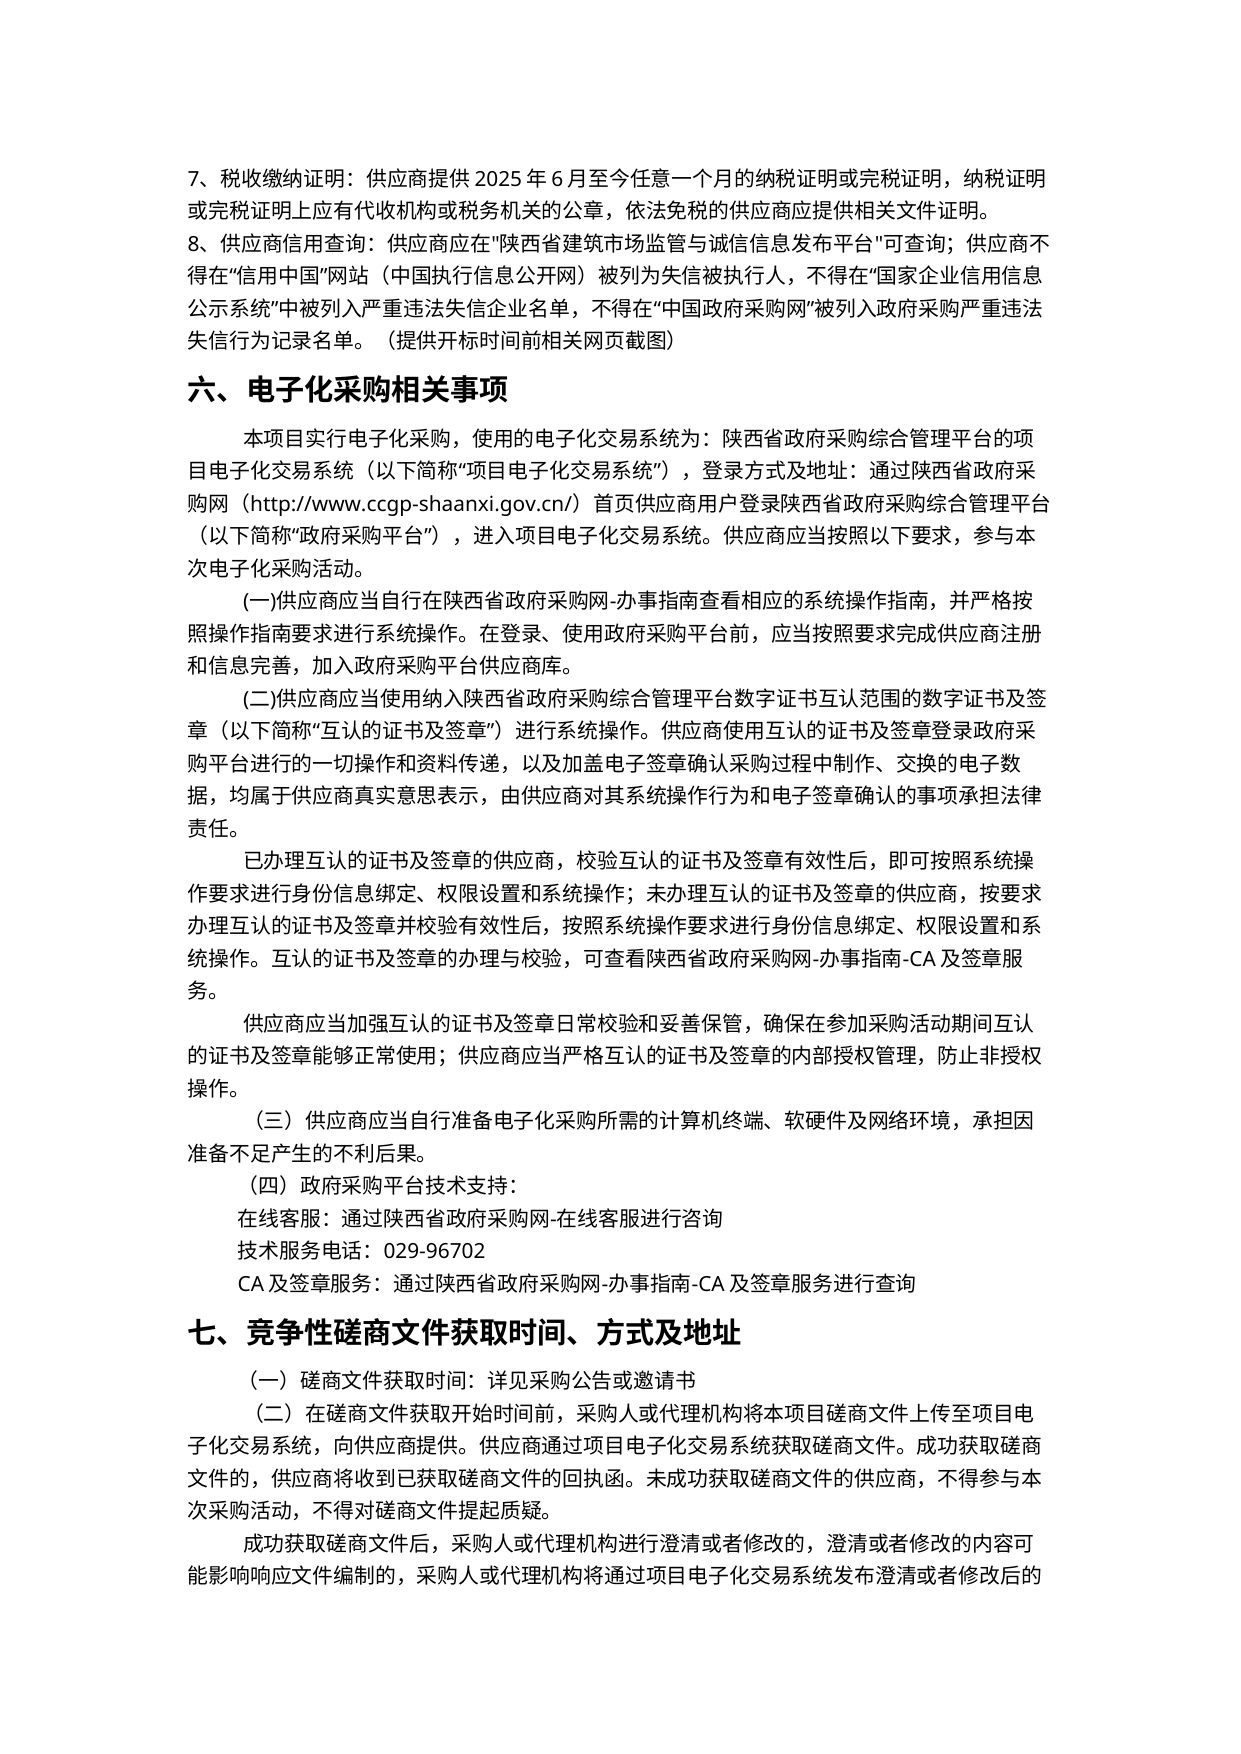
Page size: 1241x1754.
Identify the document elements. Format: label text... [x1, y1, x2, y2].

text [187, 1527, 1053, 1592]
text （三）供应商应当自行准备电子化采购所需的计算机终端、软硬件及网络环境，承担因准备不足产生的不利后果。 [187, 1104, 1053, 1169]
text 技术服务电话：029-96702 [187, 1234, 1053, 1267]
text 六、电子化采购相关事项 [187, 357, 1053, 422]
text 在线客服：通过陕西省政府采购网-在线客服进行咨询 [187, 1202, 1053, 1234]
text 七、竞争性磋商文件获取时间、方式及地址 [187, 1299, 1053, 1364]
text 本项目实行电子化采购，使用的电子化交易系统为：陕西省政府采购综合管理平台的项目电子化交易系统（以下简称“项目电子化交易系统”），登录方式及地址：通过陕西省政府采购网（http://www.ccgp-shaanxi.gov.cn/）首页供应商用户登录陕西省政府采购综合管理平台（以下简称“政府采购平台”），进入项目电子化交易系统。供应商应当按照以下要求，参与本次电子化采购活动。 [187, 422, 1053, 584]
text (一)供应商应当自行在陕西省政府采购网-办事指南查看相应的系统操作指南，并严格按照操作指南要求进行系统操作。在登录、使用政府采购平台前，应当按照要求完成供应商注册和信息完善，加入政府采购平台供应商库。 [187, 584, 1053, 682]
text CA及签章服务：通过陕西省政府采购网-办事指南-CA及签章服务进行查询 [187, 1267, 1053, 1299]
text 已办理互认的证书及签章的供应商，校验互认的证书及签章有效性后，即可按照系统操作要求进行身份信息绑定、权限设置和系统操作；未办理互认的证书及签章的供应商，按要求办理互认的证书及签章并校验有效性后，按照系统操作要求进行身份信息绑定、权限设置和系统操作。互认的证书及签章的办理与校验，可查看陕西省政府采购网-办事指南-CA及签章服务。 [187, 844, 1053, 1007]
text 8、供应商信用查询：供应商应在"陕西省建筑市场监管与诚信信息发布平台"可查询；供应商不得在“信用中国”网站（中国执行信息公开网）被列为失信被执行人，不得在“国家企业信用信息公示系统”中被列入严重违法失信企业名单，不得在“中国政府采购网”被列入政府采购严重违法失信行为记录名单。（提供开标时间前相关网页截图） [187, 227, 1053, 357]
text （一）磋商文件获取时间：详见采购公告或邀请书 [187, 1364, 1053, 1397]
text （四）政府采购平台技术支持： [187, 1169, 1053, 1202]
text （二）在磋商文件获取开始时间前，采购人或代理机构将本项目磋商文件上传至项目电子化交易系统，向供应商提供。供应商通过项目电子化交易系统获取磋商文件。成功获取磋商文件的，供应商将收到已获取磋商文件的回执函。未成功获取磋商文件的供应商，不得参与本次采购活动，不得对磋商文件提起质疑。 [187, 1397, 1053, 1527]
text 供应商应当加强互认的证书及签章日常校验和妥善保管，确保在参加采购活动期间互认的证书及签章能够正常使用；供应商应当严格互认的证书及签章的内部授权管理，防止非授权操作。 [187, 1007, 1053, 1104]
text 7、税收缴纳证明：供应商提供2025年6月至今任意一个月的纳税证明或完税证明，纳税证明或完税证明上应有代收机构或税务机关的公章，依法免税的供应商应提供相关文件证明。 [187, 162, 1053, 227]
text (二)供应商应当使用纳入陕西省政府采购综合管理平台数字证书互认范围的数字证书及签章（以下简称“互认的证书及签章”）进行系统操作。供应商使用互认的证书及签章登录政府采购平台进行的一切操作和资料传递，以及加盖电子签章确认采购过程中制作、交换的电子数据，均属于供应商真实意思表示，由供应商对其系统操作行为和电子签章确认的事项承担法律责任。 [187, 682, 1053, 844]
